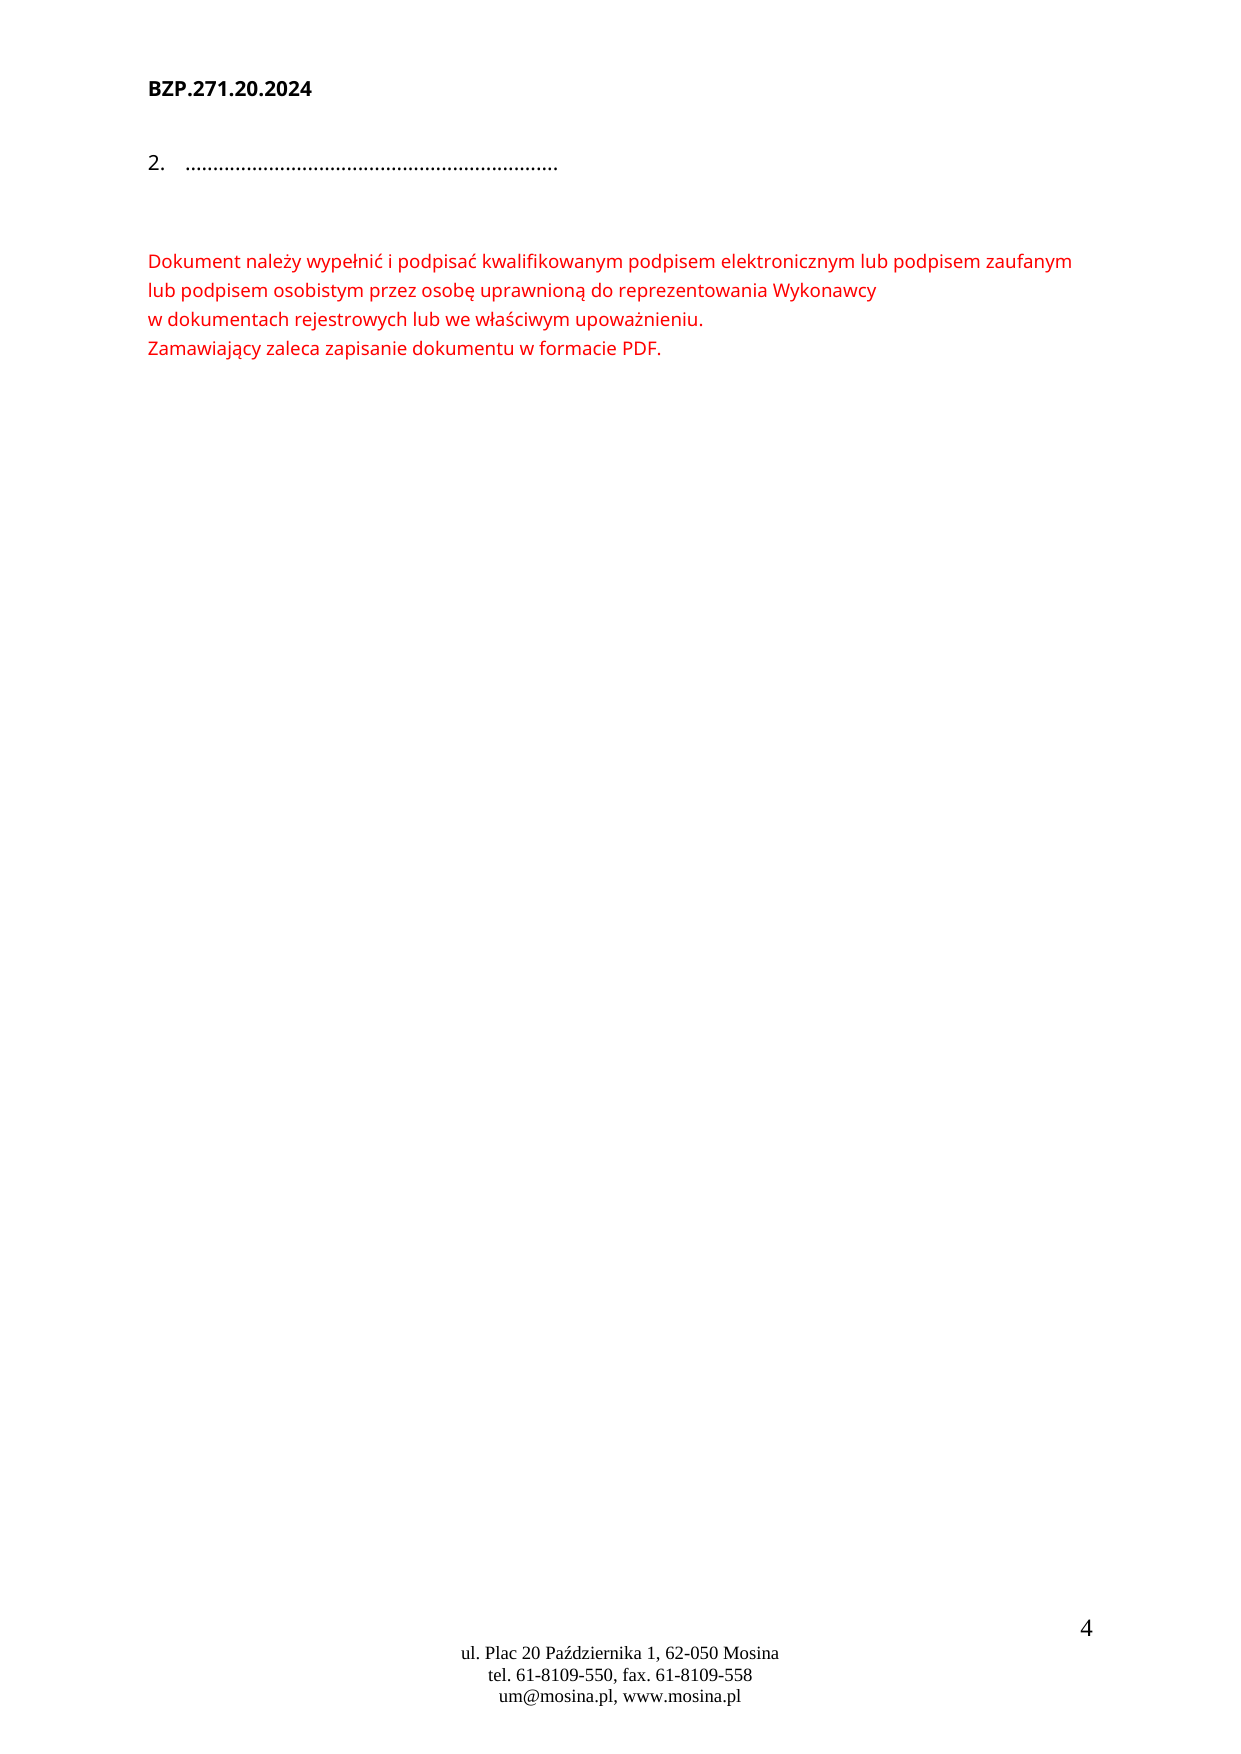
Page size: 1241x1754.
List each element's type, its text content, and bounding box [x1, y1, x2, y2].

text Zamawiający zaleca zapisanie dokumentu w formacie PDF. [148, 336, 1093, 361]
text Dokument należy wypełnić i podpisać kwalifikowanym podpisem elektronicznym lub podpisem zaufanym lub podpisem osobistym przez osobę uprawnioną do reprezentowania Wykonawcy [148, 248, 1093, 303]
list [148, 148, 1093, 176]
text w dokumentach rejestrowych lub we właściwym upoważnieniu. [148, 306, 1093, 332]
